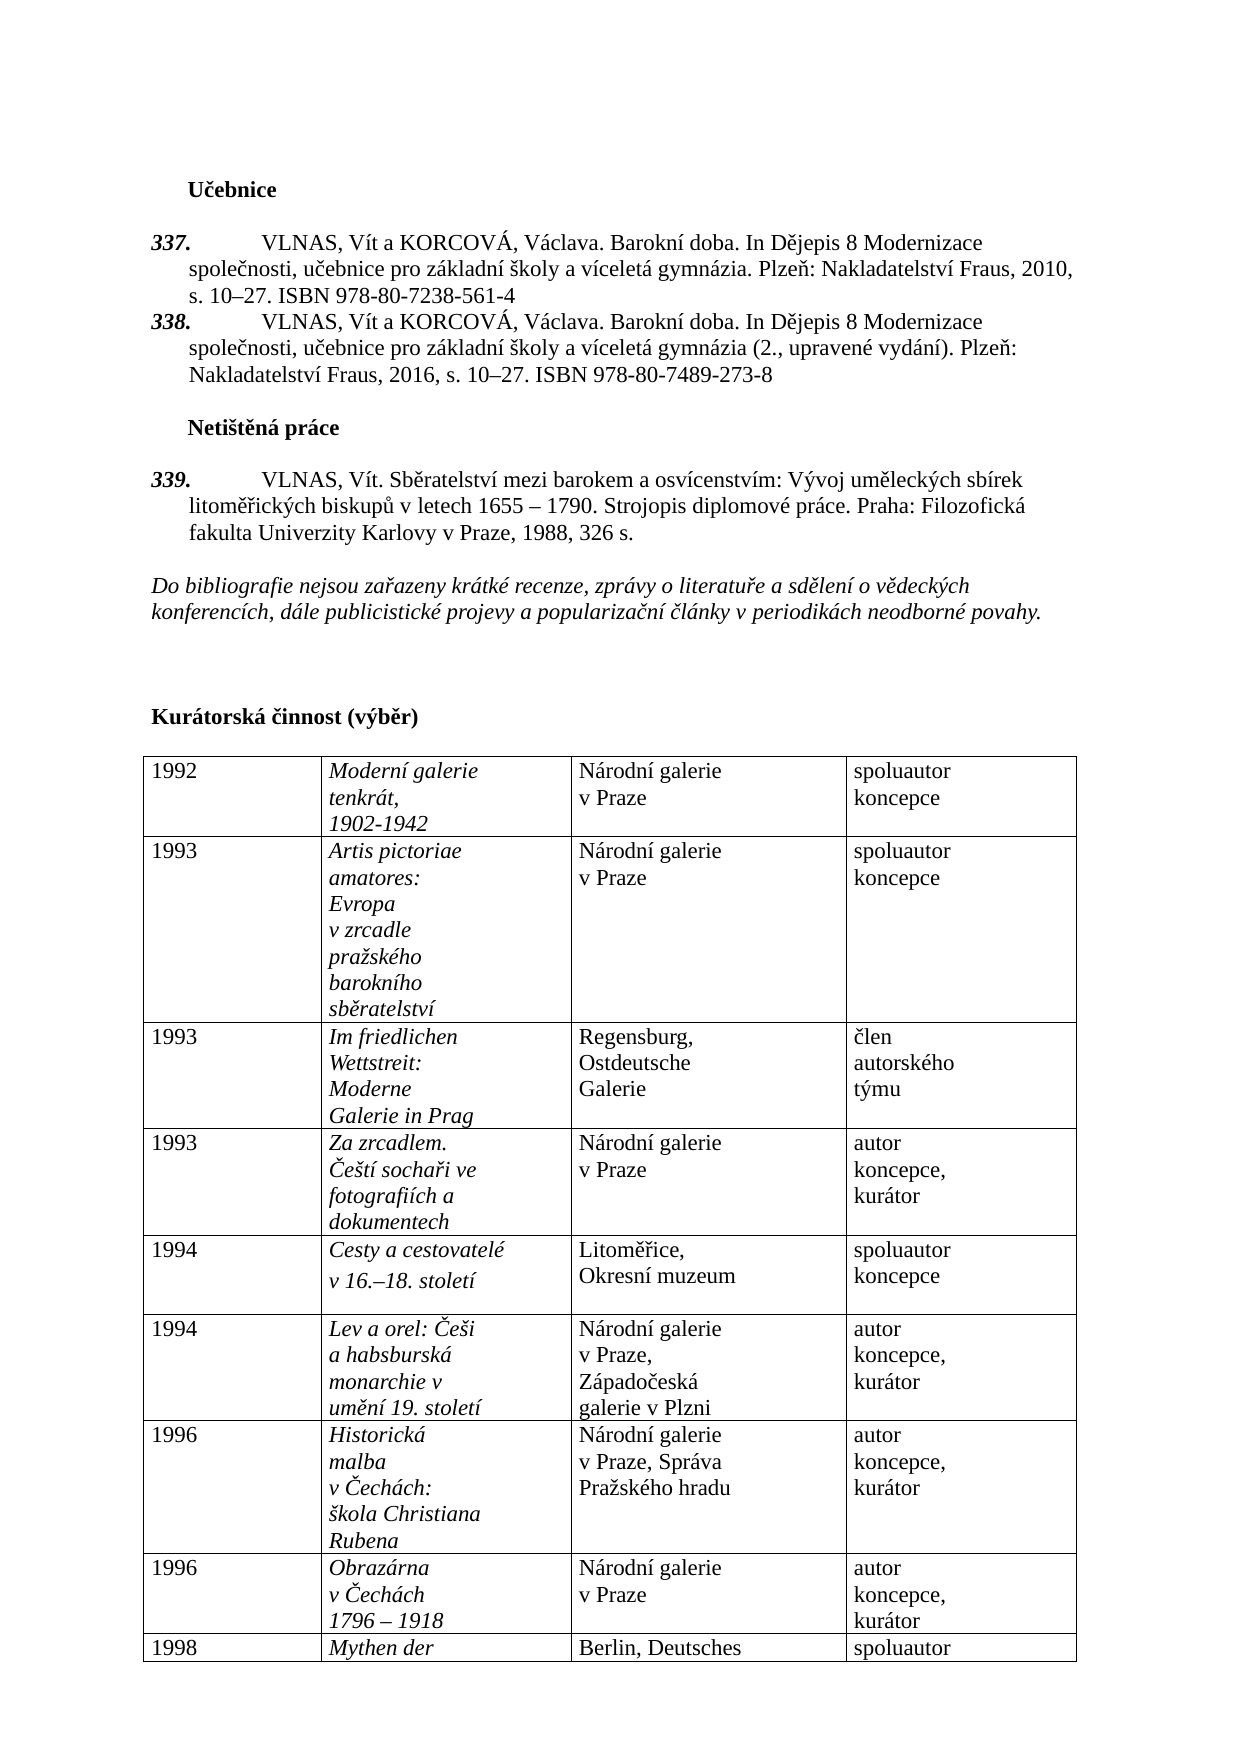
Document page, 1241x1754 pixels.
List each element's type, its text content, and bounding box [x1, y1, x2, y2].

table_cell Historická malba v Čechách: škola Christiana Rubena [322, 1421, 571, 1553]
table_cell spoluautor koncepce [847, 1634, 1076, 1661]
table_cell člen autorského týmu [847, 1023, 1076, 1128]
table_cell Regensburg, Ostdeutsche Galerie [572, 1023, 846, 1128]
table_cell 1994 [144, 1315, 321, 1420]
table_cell 1994 [144, 1236, 321, 1314]
table_header Národní galerie v Praze [572, 757, 846, 836]
table_cell 1996 [144, 1421, 321, 1553]
table_cell Artis pictoriae amatores: Evropa v zrcadle pražského barokního sběratelství [322, 837, 571, 1022]
list VLNAS, Vít. Sběratelství mezi barokem a osvícenstvím: Vývoj uměleckých sbírek litoměřických biskupů v letech 1655 – 1790. Strojopis diplomové práce. Praha: Filozofická fakulta Univerzity Karlovy v Praze, 1988, 326 s. [151, 466, 1093, 545]
table_cell autor koncepce, kurátor [847, 1129, 1076, 1235]
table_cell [572, 1634, 846, 1661]
table_cell autor koncepce, kurátor [847, 1315, 1076, 1420]
list VLNAS, Vít a KORCOVÁ, Václava. Barokní doba. In Dějepis 8 Modernizace společnosti, učebnice pro základní školy a víceletá gymnázia (2., upravené vydání). Plzeň: Nakladatelství Fraus, 2016, s. 10–27. ISBN 978-80-7489-273-8 [151, 308, 1093, 387]
table_cell spoluautor koncepce [847, 837, 1076, 1022]
table_cell autor koncepce, kurátor [847, 1554, 1076, 1633]
table_cell 1993 [144, 1129, 321, 1235]
table_cell Národní galerie v Praze [572, 1129, 846, 1235]
table_cell 1993 [144, 837, 321, 1022]
table_header spoluautor koncepce [847, 757, 1076, 836]
table_cell Cesty a cestovatelé v 16.–18. století [322, 1236, 571, 1314]
table_cell autor koncepce, kurátor [847, 1421, 1076, 1553]
table_header 1992 [144, 757, 321, 836]
text Do bibliografie nejsou zařazeny krátké recenze, zprávy o literatuře a sdělení o vědeckých konferencích, dále publicistické projevy a popularizační články v periodikách neodborné povahy. [151, 572, 1085, 624]
list VLNAS, Vít a KORCOVÁ, Václava. Barokní doba. In Dějepis 8 Modernizace společnosti, učebnice pro základní školy a víceletá gymnázia. Plzeň: Nakladatelství Fraus, 2010, s. 10–27. ISBN 978-80-7238-561-4 [151, 229, 1093, 308]
table_cell 1998 [144, 1634, 321, 1661]
text Netištěná práce [114, 413, 1093, 440]
table_header Moderní galerie tenkrát, 1902-1942 [322, 757, 571, 836]
text Kurátorská činnost (výběr) [151, 703, 1085, 730]
table_cell spoluautor koncepce [847, 1236, 1076, 1314]
table_cell Za zrcadlem. Čeští sochaři ve fotografiích a dokumentech [322, 1129, 571, 1235]
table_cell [322, 1634, 571, 1661]
text Učebnice [114, 176, 1093, 203]
table_cell 1993 [144, 1023, 321, 1128]
table_cell Im friedlichen Wettstreit: Moderne Galerie in Prag [322, 1023, 571, 1128]
table_cell Národní galerie v Praze [572, 837, 846, 1022]
table_cell Litoměřice, Okresní muzeum [572, 1236, 846, 1314]
table_cell Obrazárna v Čechách 1796 – 1918 [322, 1554, 571, 1633]
table_cell Národní galerie v Praze, Správa Pražského hradu [572, 1421, 846, 1553]
table_cell Národní galerie v Praze, Západočeská galerie v Plzni [572, 1315, 846, 1420]
table_cell Lev a orel: Češi a habsburská monarchie v umění 19. století [322, 1315, 571, 1420]
table_cell 1996 [144, 1554, 321, 1633]
table_cell Národní galerie v Praze [572, 1554, 846, 1633]
